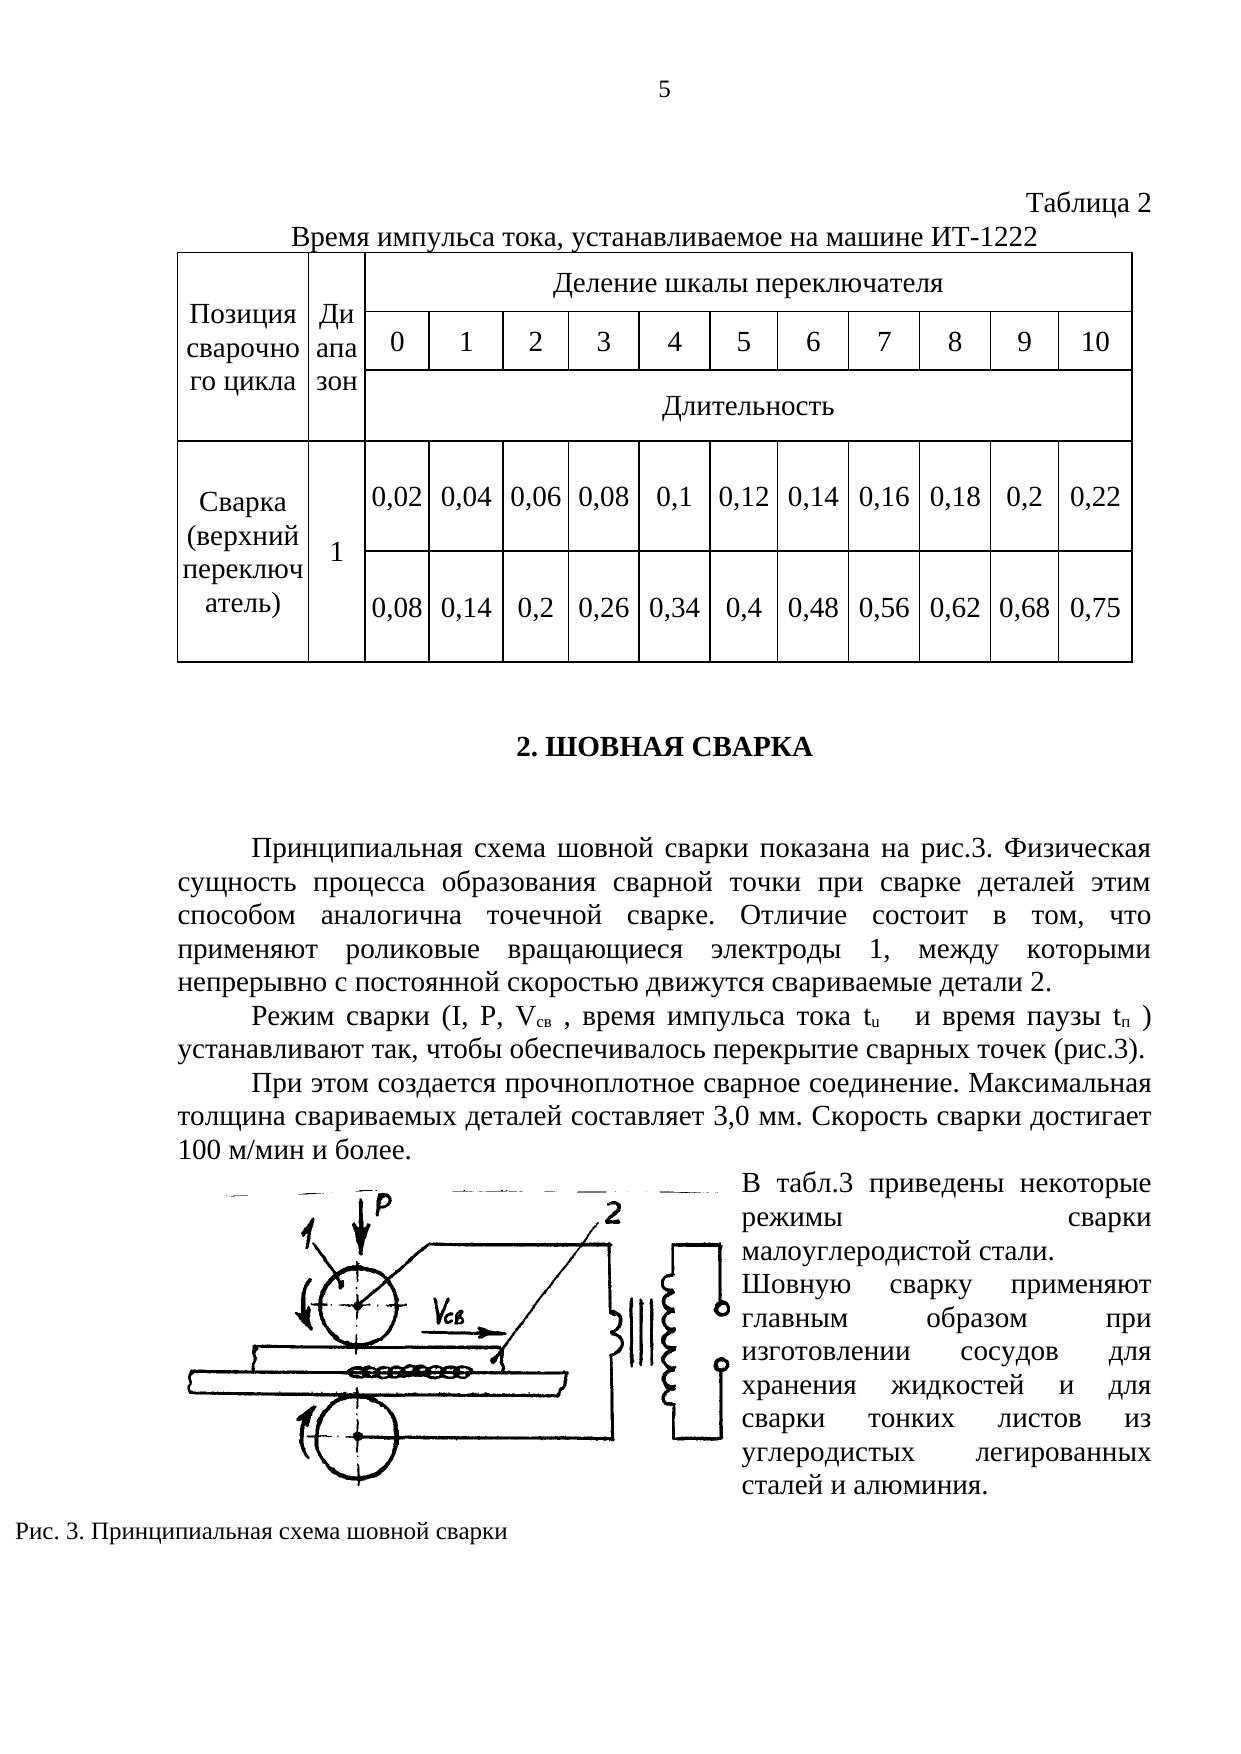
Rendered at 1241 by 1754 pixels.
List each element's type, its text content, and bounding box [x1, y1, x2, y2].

text В табл.3 приведены некоторые режимы сварки малоуглеродистой стали. [177, 1166, 1152, 1266]
table_cell 0,04 [430, 442, 502, 550]
table_cell 7 [849, 312, 919, 369]
text Режим сварки (I, P, Vсв , время импульса тока tu и время паузы tп ) устанавливают так, чтобы обеспечивалось перекрытие сварных точек (рис.3). [177, 998, 1152, 1065]
table_cell 0,1 [640, 442, 709, 550]
table_cell Длительность [366, 371, 1131, 440]
table_cell 0,16 [849, 442, 919, 550]
table_cell 10 [1059, 312, 1131, 369]
table_cell 0,02 [366, 442, 428, 550]
table_cell 4 [640, 312, 709, 369]
table_cell 0 [366, 312, 428, 369]
table_cell 1 [309, 442, 364, 661]
table_cell 6 [778, 312, 848, 369]
table_cell 0,26 [569, 552, 638, 661]
table_cell 0,06 [504, 442, 568, 550]
table_cell 0,12 [711, 442, 777, 550]
table_header Деление шкалы переключателя [366, 253, 1131, 311]
text Шовную сварку применяют главным образом при изготовлении сосудов для хранения жидкостей и для сварки тонких листов из углеродистых легированных сталей и алюминия. [177, 1266, 1152, 1501]
table_cell 8 [920, 312, 990, 369]
table_cell 0,34 [640, 552, 709, 661]
table_cell 0,4 [711, 552, 777, 661]
table_cell 0,48 [778, 552, 848, 661]
table_cell 0,62 [920, 552, 990, 661]
table_cell 0,75 [1059, 552, 1131, 661]
table_cell 0,2 [504, 552, 568, 661]
picture [177, 1190, 742, 1492]
table_cell 3 [569, 312, 638, 369]
text 2. ШОВНАЯ СВАРКА [177, 729, 1152, 763]
table_cell 0,56 [849, 552, 919, 661]
text Таблица 2 [177, 185, 1152, 219]
text Время импульса тока, устанавливаемое на машине ИТ-1222 [177, 219, 1152, 252]
table_cell 0,08 [366, 552, 428, 661]
table_cell 0,68 [991, 552, 1058, 661]
text Принципиальная схема шовной сварки показана на рис.3. Физическая сущность процесса образования сварной точки при сварке деталей этим способом аналогична точечной сварке. Отличие состоит в том, что применяют роликовые вращающиеся электроды 1, между которыми непрерывно с постоянной скоростью движутся свариваемые детали 2. [177, 830, 1152, 998]
table_cell 0,2 [991, 442, 1058, 550]
table_cell 0,14 [430, 552, 502, 661]
table_cell 0,08 [569, 442, 638, 550]
table_header Диапазон [309, 253, 364, 440]
table_cell 5 [711, 312, 777, 369]
table_header Позиция сварочного цикла [178, 253, 308, 440]
table_cell 0,14 [778, 442, 848, 550]
table_cell 0,22 [1059, 442, 1131, 550]
table_cell 1 [430, 312, 502, 369]
table_cell 9 [991, 312, 1058, 369]
table_cell 0,18 [920, 442, 990, 550]
table_cell Сварка (верхний переключатель) [178, 442, 308, 661]
text При этом создается прочноплотное сварное соединение. Максимальная толщина свариваемых деталей составляет . Скорость сварки достигает 100 м/мин и более. [177, 1065, 1152, 1166]
table_cell 2 [504, 312, 568, 369]
